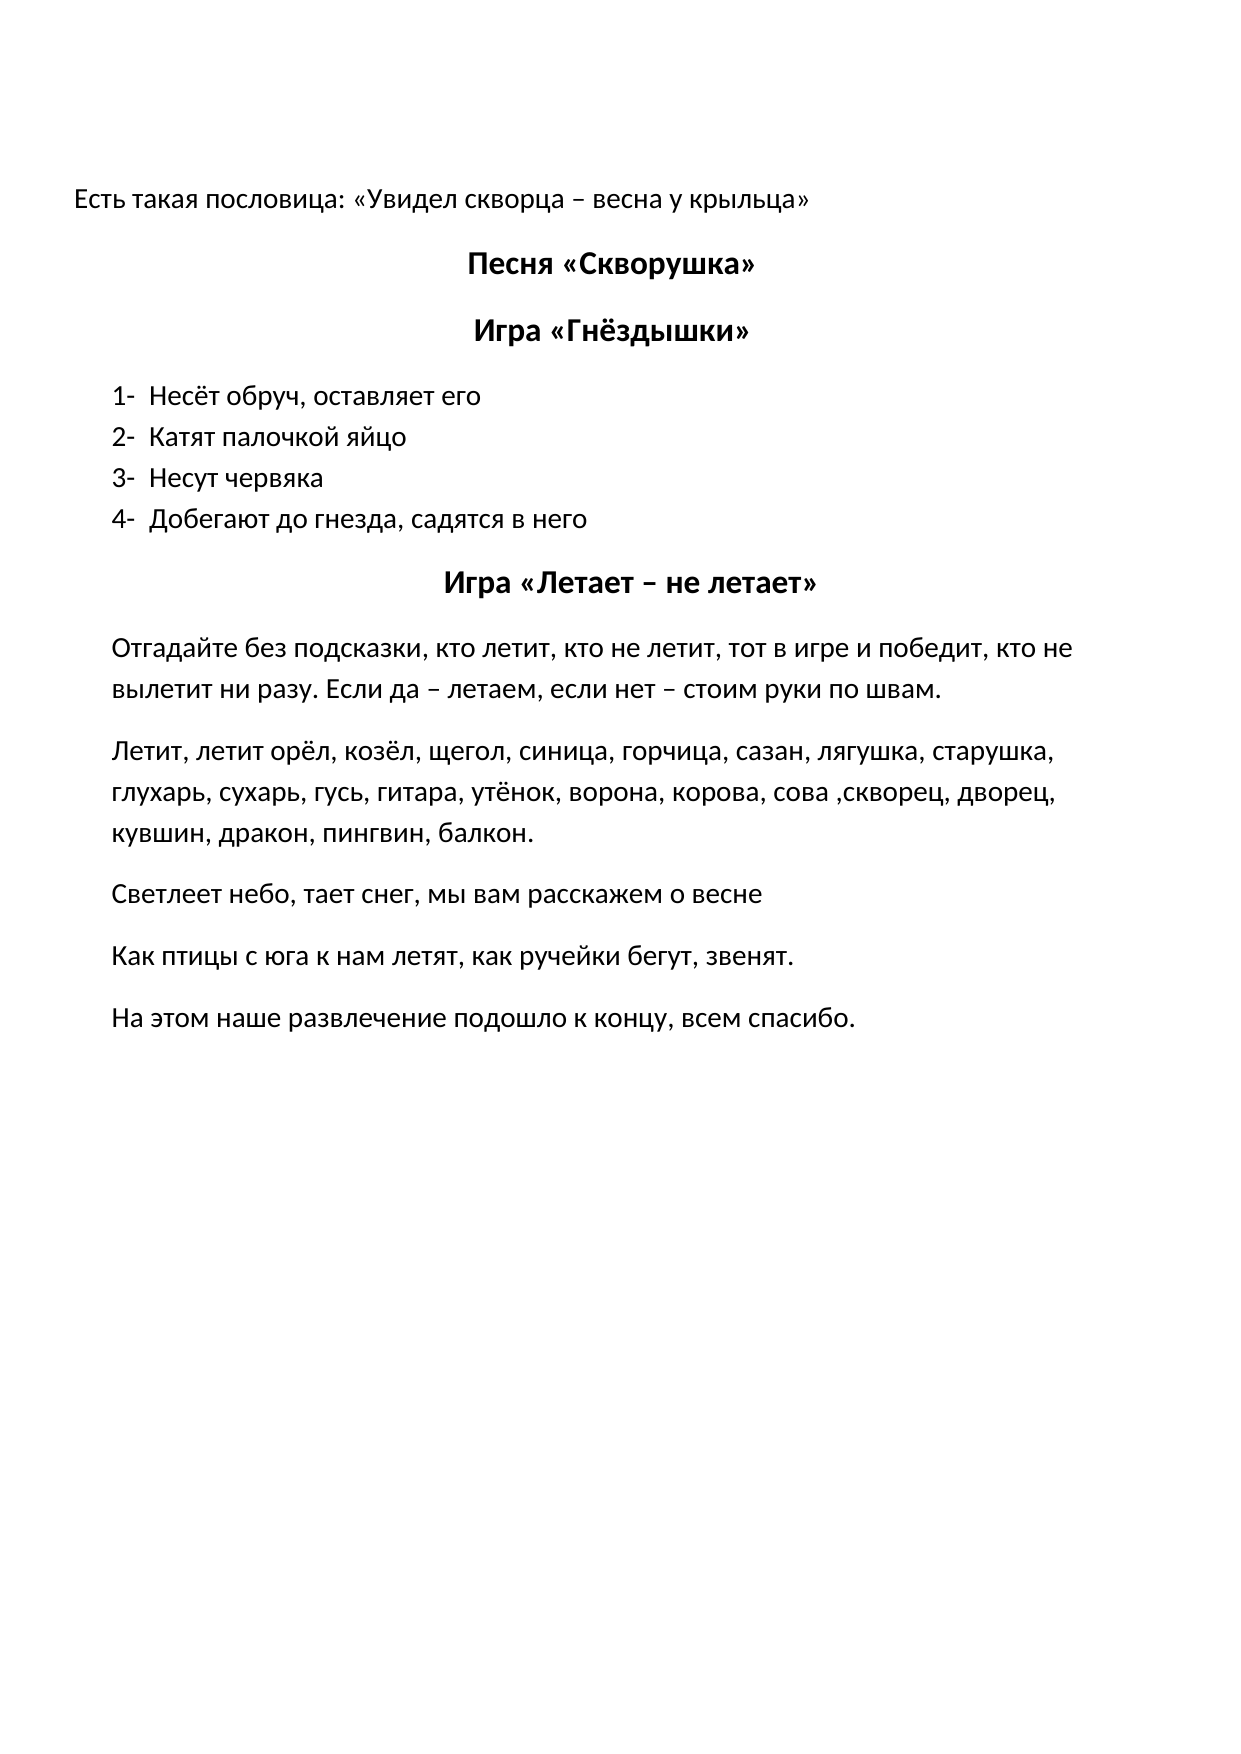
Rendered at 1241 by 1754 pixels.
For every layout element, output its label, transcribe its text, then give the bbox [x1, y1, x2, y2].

text Отгадайте без подсказки, кто летит, кто не летит, тот в игре и победит, кто не вылетит ни разу. Если да – летаем, если нет – стоим руки по швам. [111, 629, 1152, 706]
text Летит, летит орёл, козёл, щегол, синица, горчица, сазан, лягушка, старушка, глухарь, сухарь, гусь, гитара, утёнок, ворона, корова, сова ,скворец, дворец, кувшин, дракон, пингвин, балкон. [111, 732, 1152, 849]
text Светлеет небо, тает снег, мы вам расскажем о весне [111, 875, 1152, 911]
text Игра «Летает – не летает» [111, 561, 1152, 602]
list Добегают до гнезда, садятся в него [111, 500, 1152, 535]
text Есть такая пословица: «Увидел скворца – весна у крыльца» [74, 180, 1152, 216]
list Несут червяка [111, 459, 1152, 494]
text Игра «Гнёздышки» [74, 309, 1152, 350]
text Песня «Скворушка» [74, 242, 1152, 282]
list Несёт обруч, оставляет его [111, 377, 1152, 412]
text На этом наше развлечение подошло к концу, всем спасибо. [111, 999, 1152, 1034]
list Катят палочкой яйцо [111, 418, 1152, 453]
text Как птицы с юга к нам летят, как ручейки бегут, звенят. [111, 937, 1152, 973]
